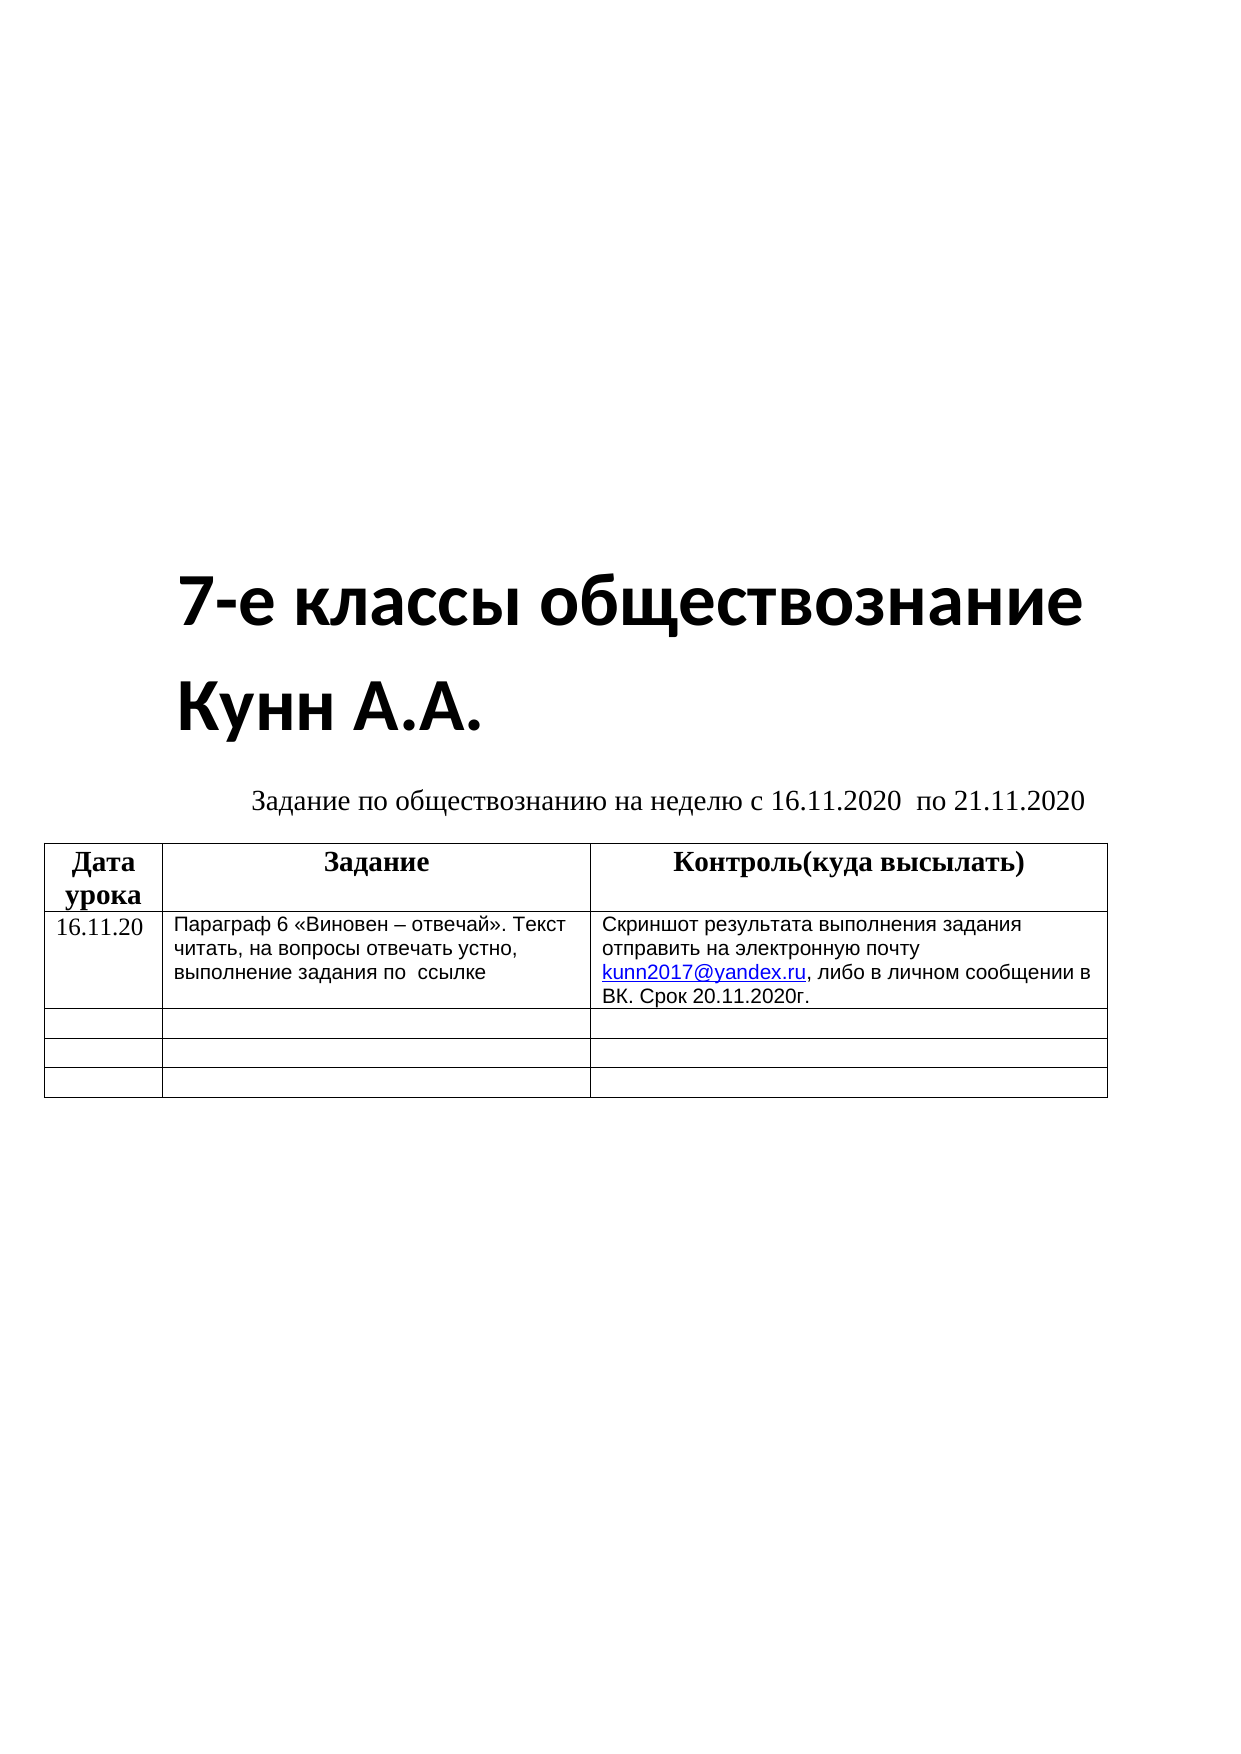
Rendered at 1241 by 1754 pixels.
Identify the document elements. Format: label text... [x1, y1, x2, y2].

table_header Задание [163, 844, 590, 911]
text Задание по обществознанию на неделю с 16.11.2020 по 21.11.2020 [177, 783, 1152, 817]
table_cell [591, 1039, 1107, 1067]
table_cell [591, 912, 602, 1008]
table_cell [591, 1009, 1107, 1037]
table_cell 16.11.20 [45, 912, 162, 1008]
table_cell [591, 1068, 1107, 1097]
table_cell [163, 1039, 590, 1067]
table_cell Параграф 6 «Виновен – отвечай». Текст читать, на вопросы отвечать устно, выполнение задания по ссылке [163, 912, 590, 1008]
table_cell [45, 1009, 162, 1037]
table_cell [45, 1068, 162, 1097]
table_cell Скриншот результата выполнения задания отправить на электронную почту kunn2017@yandex.ru, либо в личном сообщении в ВК. Срок 20.11.2020г. [810, 912, 1107, 1008]
table_cell [163, 1009, 590, 1037]
table_header Дата урока [45, 844, 162, 911]
text 7-е классы обществознание Кунн А.А. [177, 552, 1152, 749]
table_header Контроль(куда высылать) [591, 844, 1107, 911]
table_cell [163, 1068, 590, 1097]
table_cell [45, 1039, 162, 1067]
